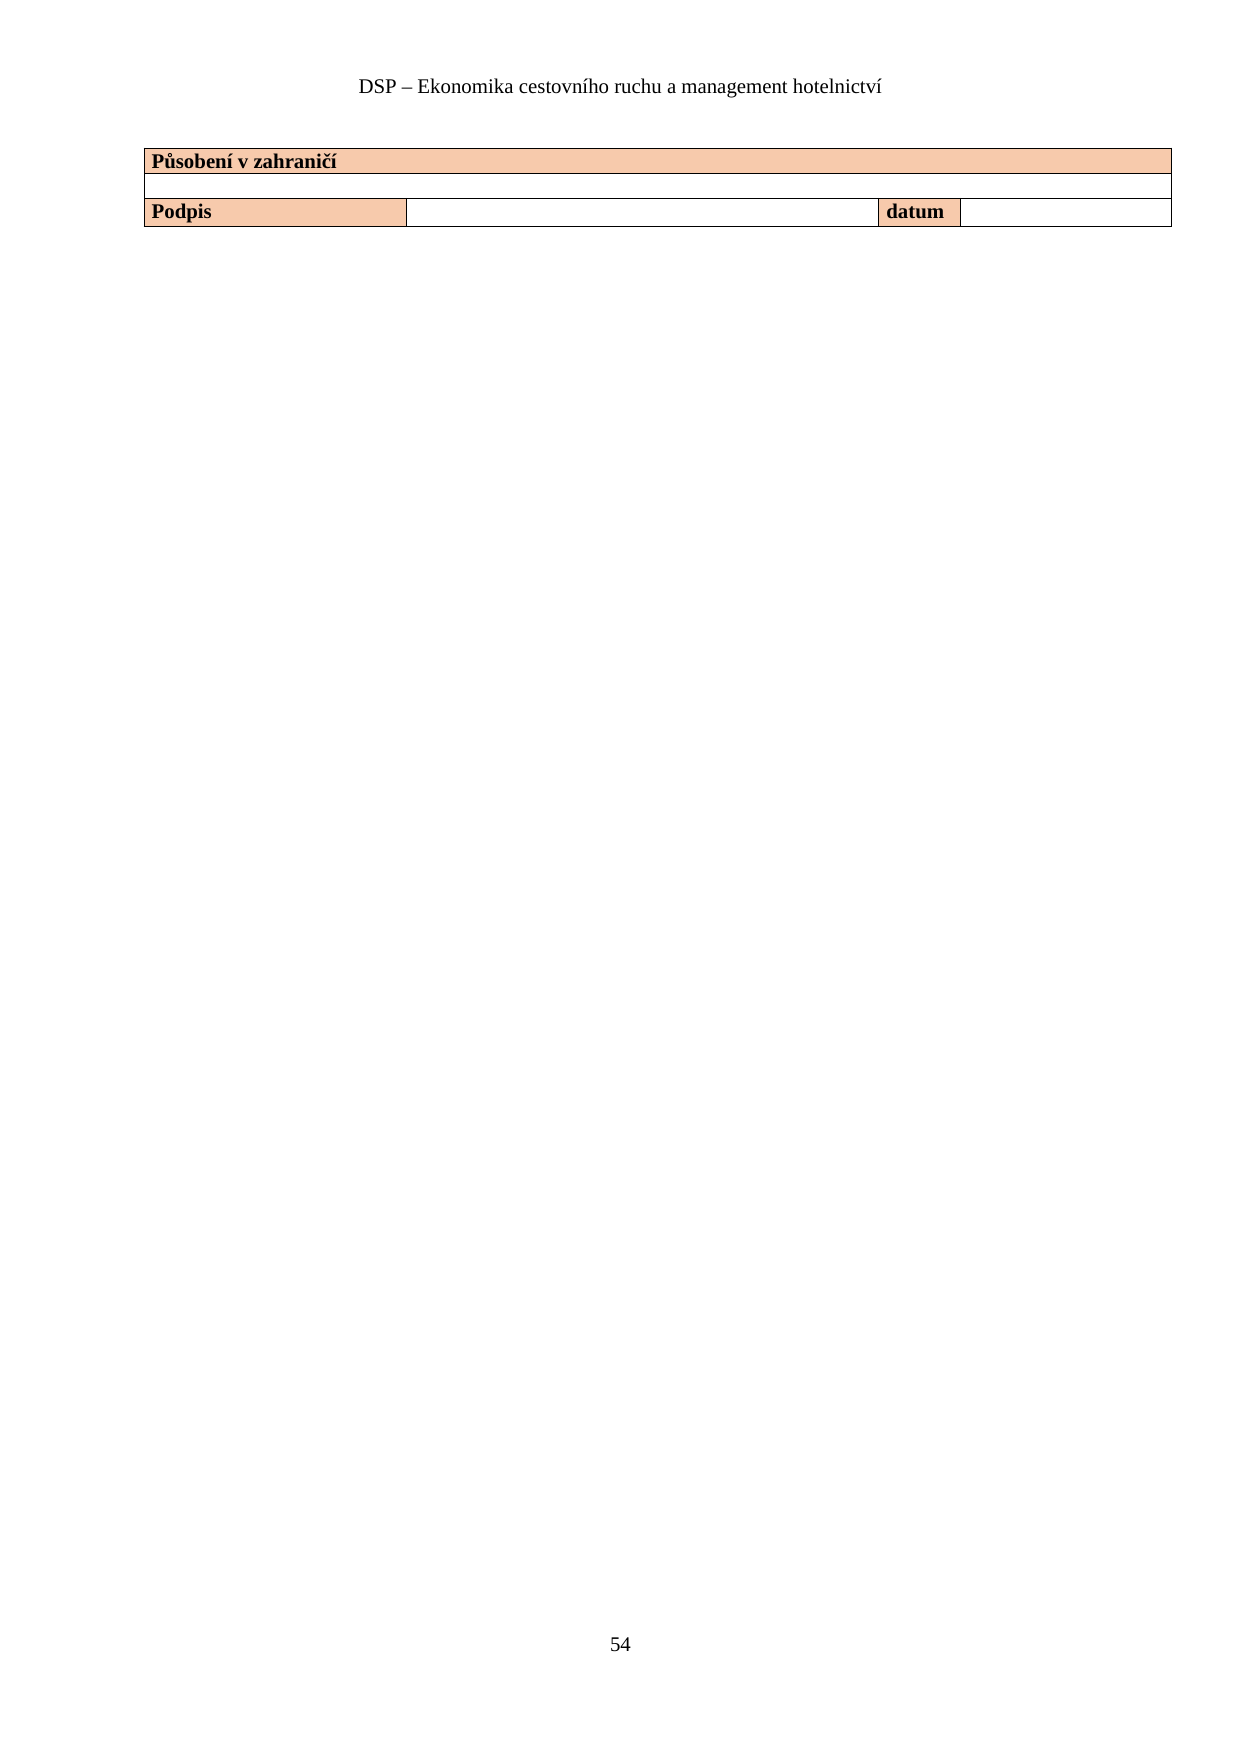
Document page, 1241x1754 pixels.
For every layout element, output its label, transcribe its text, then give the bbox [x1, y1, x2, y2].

table_cell Působení v zahraničí [145, 149, 1171, 173]
table_cell Podpis [145, 199, 406, 226]
table_cell [961, 199, 1171, 226]
table_cell [145, 174, 1171, 198]
table_cell [407, 199, 878, 226]
table_cell datum [879, 199, 960, 226]
